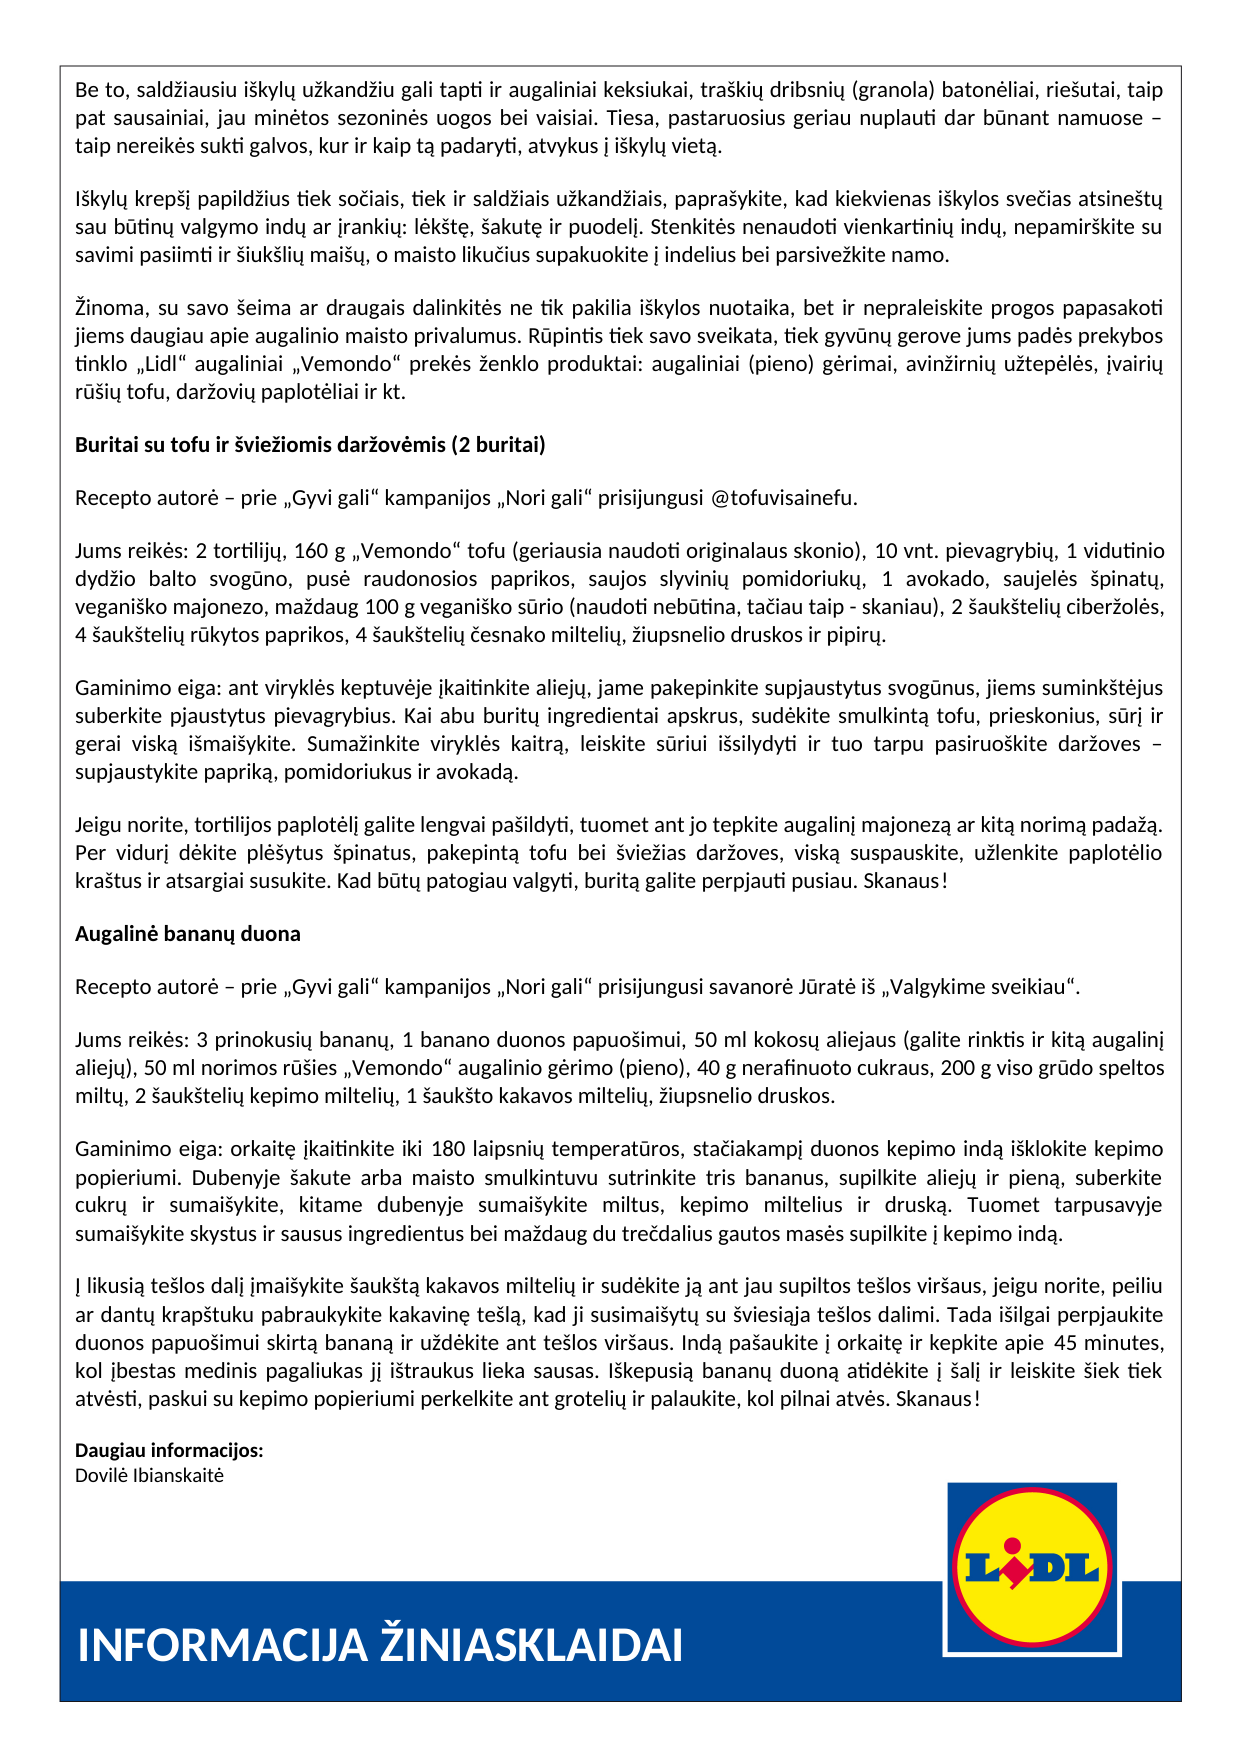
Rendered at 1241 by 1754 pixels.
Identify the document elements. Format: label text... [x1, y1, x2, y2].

text Gaminimo eiga: orkaitę įkaitinkite iki 180 laipsnių temperatūros, stačiakampį duonos kepimo indą išklokite kepimo popieriumi. Dubenyje šakute arba maisto smulkintuvu sutrinkite tris bananus, supilkite aliejų ir pieną, suberkite cukrų ir sumaišykite, kitame dubenyje sumaišykite miltus, kepimo miltelius ir druską. Tuomet tarpusavyje sumaišykite skystus ir sausus ingredientus bei maždaug du trečdalius gautos masės supilkite į kepimo indą. [75, 1134, 1165, 1247]
text Be to, saldžiausiu iškylų užkandžiu gali tapti ir augaliniai keksiukai, traškių dribsnių (granola) batonėliai, riešutai, taip pat sausainiai, jau minėtos sezoninės uogos bei vaisiai. Tiesa, pastaruosius geriau nuplauti dar būnant namuose – taip nereikės sukti galvos, kur ir kaip tą padaryti, atvykus į iškylų vietą. [75, 75, 1165, 159]
text Jeigu norite, tortilijos paplotėlį galite lengvai pašildyti, tuomet ant jo tepkite augalinį majonezą ar kitą norimą padažą. Per vidurį dėkite plėšytus špinatus, pakepintą tofu bei šviežias daržoves, viską suspauskite, užlenkite paplotėlio kraštus ir atsargiai susukite. Kad būtų patogiau valgyti, buritą galite perpjauti pusiau. Skanaus! [75, 810, 1165, 894]
text Iškylų krepšį papildžius tiek sočiais, tiek ir saldžiais užkandžiais, paprašykite, kad kiekvienas iškylos svečias atsineštų sau būtinų valgymo indų ar įrankių: lėkštę, šakutę ir puodelį. Stenkitės nenaudoti vienkartinių indų, nepamirškite su savimi pasiimti ir šiukšlių maišų, o maisto likučius supakuokite į indelius bei parsivežkite namo. [75, 184, 1165, 268]
text Gaminimo eiga: ant viryklės keptuvėje įkaitinkite aliejų, jame pakepinkite supjaustytus svogūnus, jiems suminkštėjus suberkite pjaustytus pievagrybius. Kai abu buritų ingredientai apskrus, sudėkite smulkintą tofu, prieskonius, sūrį ir gerai viską išmaišykite. Sumažinkite viryklės kaitrą, leiskite sūriui išsilydyti ir tuo tarpu pasiruoškite daržoves – supjaustykite papriką, pomidoriukus ir avokadą. [75, 673, 1165, 785]
text Jums reikės: 2 tortilijų, 160 g „Vemondo“ tofu (geriausia naudoti originalaus skonio), 10 vnt. pievagrybių, 1 vidutinio dydžio balto svogūno, pusė raudonosios paprikos, saujos slyvinių pomidoriukų, 1 avokado, saujelės špinatų, veganiško majonezo, maždaug 100 g veganiško sūrio (naudoti nebūtina, tačiau taip - skaniau), 2 šaukštelių ciberžolės, 4 šaukštelių rūkytos paprikos, 4 šaukštelių česnako miltelių, žiupsnelio druskos ir pipirų. [75, 536, 1165, 648]
text Buritai su tofu ir šviežiomis daržovėmis (2 buritai) [75, 430, 1165, 458]
text Recepto autorė – prie „Gyvi gali“ kampanijos „Nori gali“ prisijungusi savanorė Jūratė iš „Valgykime sveikiau“. [75, 972, 1165, 1001]
text Daugiau informacijos: [75, 1437, 1165, 1462]
text Jums reikės: 3 prinokusių bananų, 1 banano duonos papuošimui, 50 ml kokosų aliejaus (galite rinktis ir kitą augalinį aliejų), 50 ml norimos rūšies „Vemondo“ augalinio gėrimo (pieno), 40 g nerafinuoto cukraus, 200 g viso grūdo speltos miltų, 2 šaukštelių kepimo miltelių, 1 šaukšto kakavos miltelių, žiupsnelio druskos. [75, 1026, 1165, 1109]
text Dovilė Ibianskaitė [75, 1462, 1165, 1488]
text Recepto autorė – prie „Gyvi gali“ kampanijos „Nori gali“ prisijungusi @tofuvisainefu. [75, 483, 1165, 511]
picture [0, 6, 1241, 1754]
text Į likusią tešlos dalį įmaišykite šaukštą kakavos miltelių ir sudėkite ją ant jau supiltos tešlos viršaus, jeigu norite, peiliu ar dantų krapštuku pabraukykite kakavinę tešlą, kad ji susimaišytų su šviesiąja tešlos dalimi. Tada išilgai perpjaukite duonos papuošimui skirtą bananą ir uždėkite ant tešlos viršaus. Indą pašaukite į orkaitę ir kepkite apie 45 minutes, kol įbestas medinis pagaliukas jį ištraukus lieka sausas. Iškepusią bananų duoną atidėkite į šalį ir leiskite šiek tiek atvėsti, paskui su kepimo popieriumi perkelkite ant grotelių ir palaukite, kol pilnai atvės. Skanaus! [75, 1272, 1165, 1412]
text Augalinė bananų duona [75, 919, 1165, 947]
text Žinoma, su savo šeima ar draugais dalinkitės ne tik pakilia iškylos nuotaika, bet ir nepraleiskite progos papasakoti jiems daugiau apie augalinio maisto privalumus. Rūpintis tiek savo sveikata, tiek gyvūnų gerove jums padės prekybos tinklo „Lidl“ augaliniai „Vemondo“ prekės ženklo produktai: augaliniai (pieno) gėrimai, avinžirnių užtepėlės, įvairių rūšių tofu, daržovių paplotėliai ir kt. [75, 293, 1165, 405]
